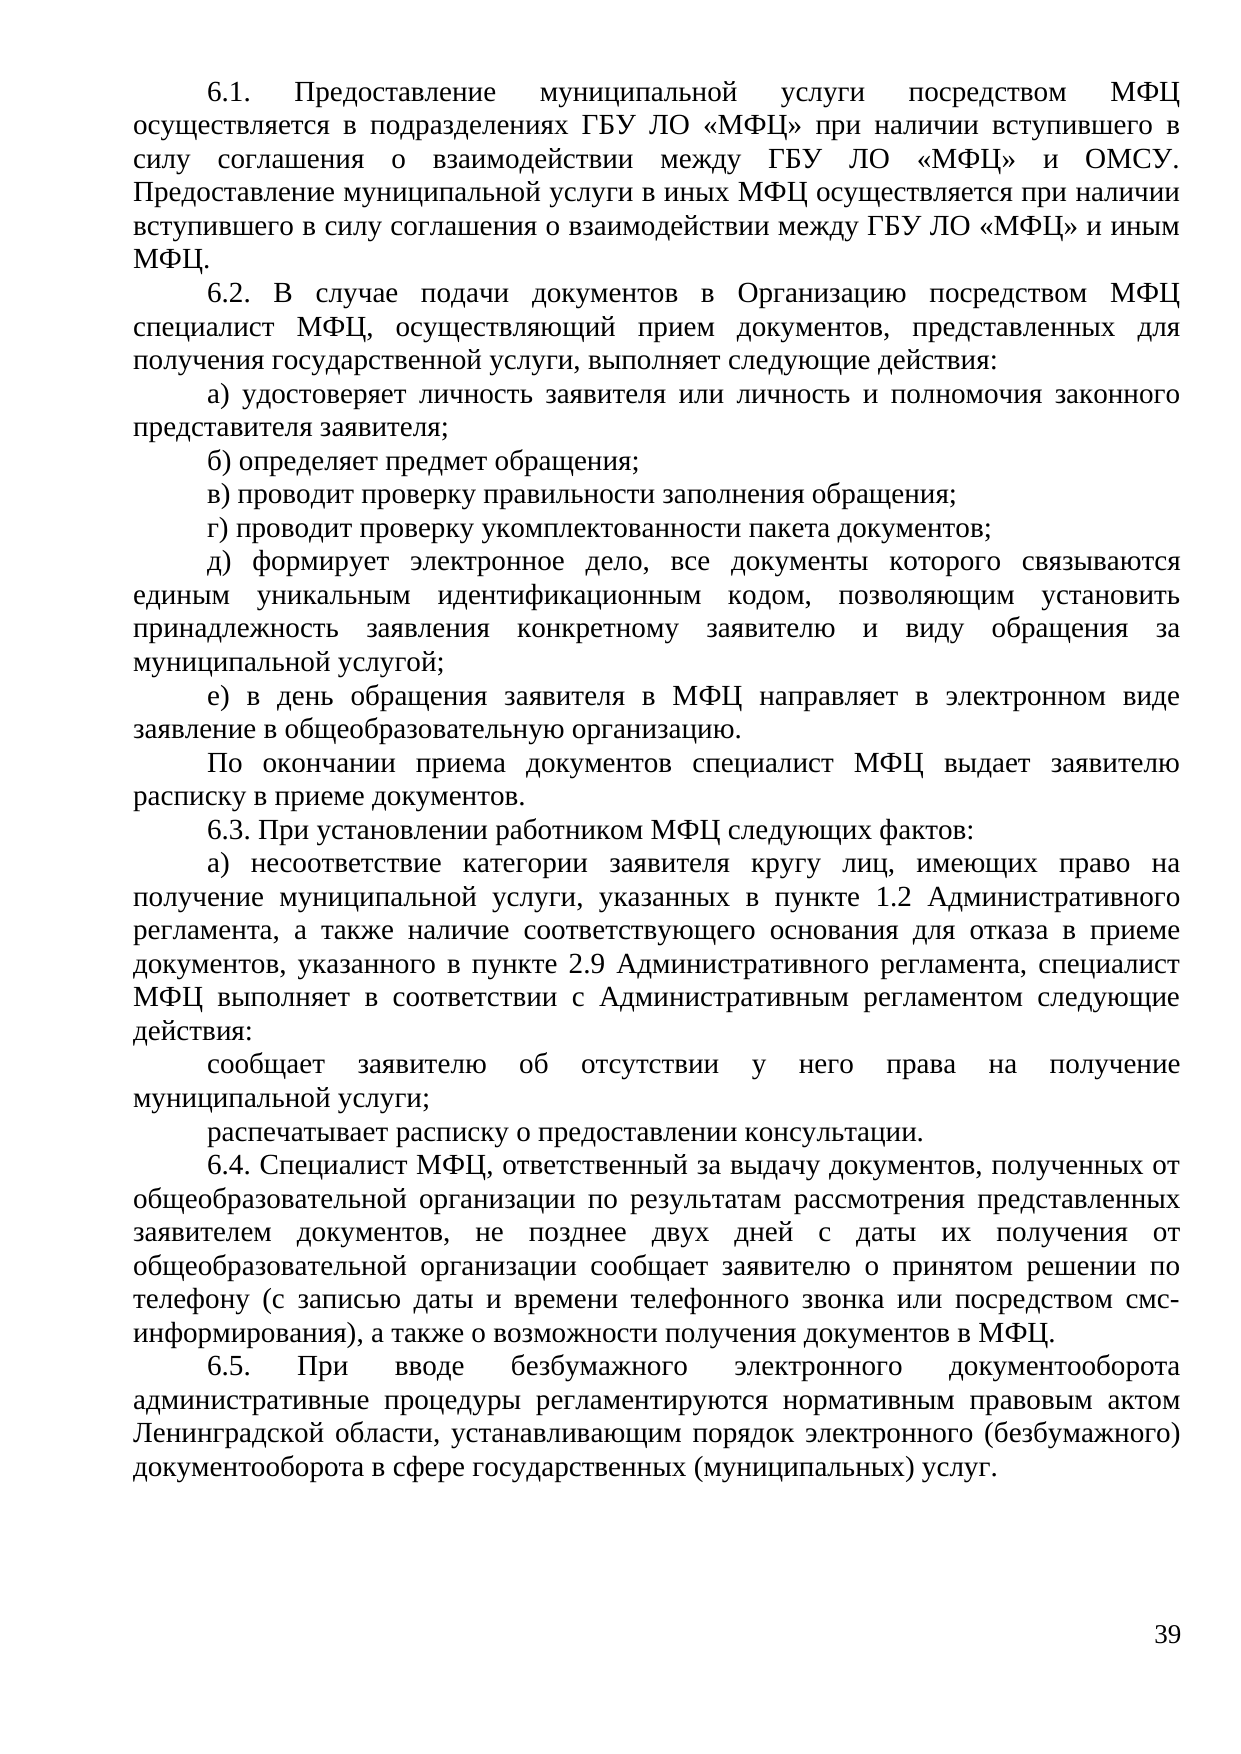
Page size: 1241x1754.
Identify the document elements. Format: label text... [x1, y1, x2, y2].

text 6.3. При установлении работником МФЦ следующих фактов: [133, 812, 1181, 845]
text 6.2. В случае подачи документов в Организацию посредством МФЦ специалист МФЦ, осуществляющий прием документов, представленных для получения государственной услуги, выполняет следующие действия: [133, 275, 1181, 376]
text По окончании приема документов специалист МФЦ выдает заявителю расписку в приеме документов. [133, 745, 1181, 812]
text 6.1. Предоставление муниципальной услуги посредством МФЦ осуществляется в подразделениях ГБУ ЛО «МФЦ» при наличии вступившего в силу соглашения о взаимодействии между ГБУ ЛО «МФЦ» и ОМСУ. Предоставление муниципальной услуги в иных МФЦ осуществляется при наличии вступившего в силу соглашения о взаимодействии между ГБУ ЛО «МФЦ» и иным МФЦ. [133, 74, 1181, 275]
text распечатывает расписку о предоставлении консультации. [133, 1114, 1181, 1147]
text 6.4. Специалист МФЦ, ответственный за выдачу документов, полученных от общеобразовательной организации по результатам рассмотрения представленных заявителем документов, не позднее двух дней с даты их получения от общеобразовательной организации сообщает заявителю о принятом решении по телефону (с записью даты и времени телефонного звонка или посредством смс-информирования), а также о возможности получения документов в МФЦ. [133, 1147, 1181, 1348]
text сообщает заявителю об отсутствии у него права на получение муниципальной услуги; [133, 1047, 1181, 1114]
text а) удостоверяет личность заявителя или личность и полномочия законного представителя заявителя; [133, 376, 1181, 443]
text а) несоответствие категории заявителя кругу лиц, имеющих право на получение муниципальной услуги, указанных в пункте 1.2 Административного регламента, а также наличие соответствующего основания для отказа в приеме документов, указанного в пункте 2.9 Административного регламента, специалист МФЦ выполняет в соответствии с Административным регламентом следующие действия: [133, 845, 1181, 1047]
text г) проводит проверку укомплектованности пакета документов; [133, 510, 1181, 543]
text е) в день обращения заявителя в МФЦ направляет в электронном виде заявление в общеобразовательную организацию. [133, 678, 1181, 745]
text 6.5. При вводе безбумажного электронного документооборота административные процедуры регламентируются нормативным правовым актом Ленинградской области, устанавливающим порядок электронного (безбумажного) документооборота в сфере государственных (муниципальных) услуг. [133, 1348, 1181, 1483]
text д) формирует электронное дело, все документы которого связываются единым уникальным идентификационным кодом, позволяющим установить принадлежность заявления конкретному заявителю и виду обращения за муниципальной услугой; [133, 543, 1181, 678]
text б) определяет предмет обращения; [133, 443, 1181, 476]
text в) проводит проверку правильности заполнения обращения; [133, 476, 1181, 510]
